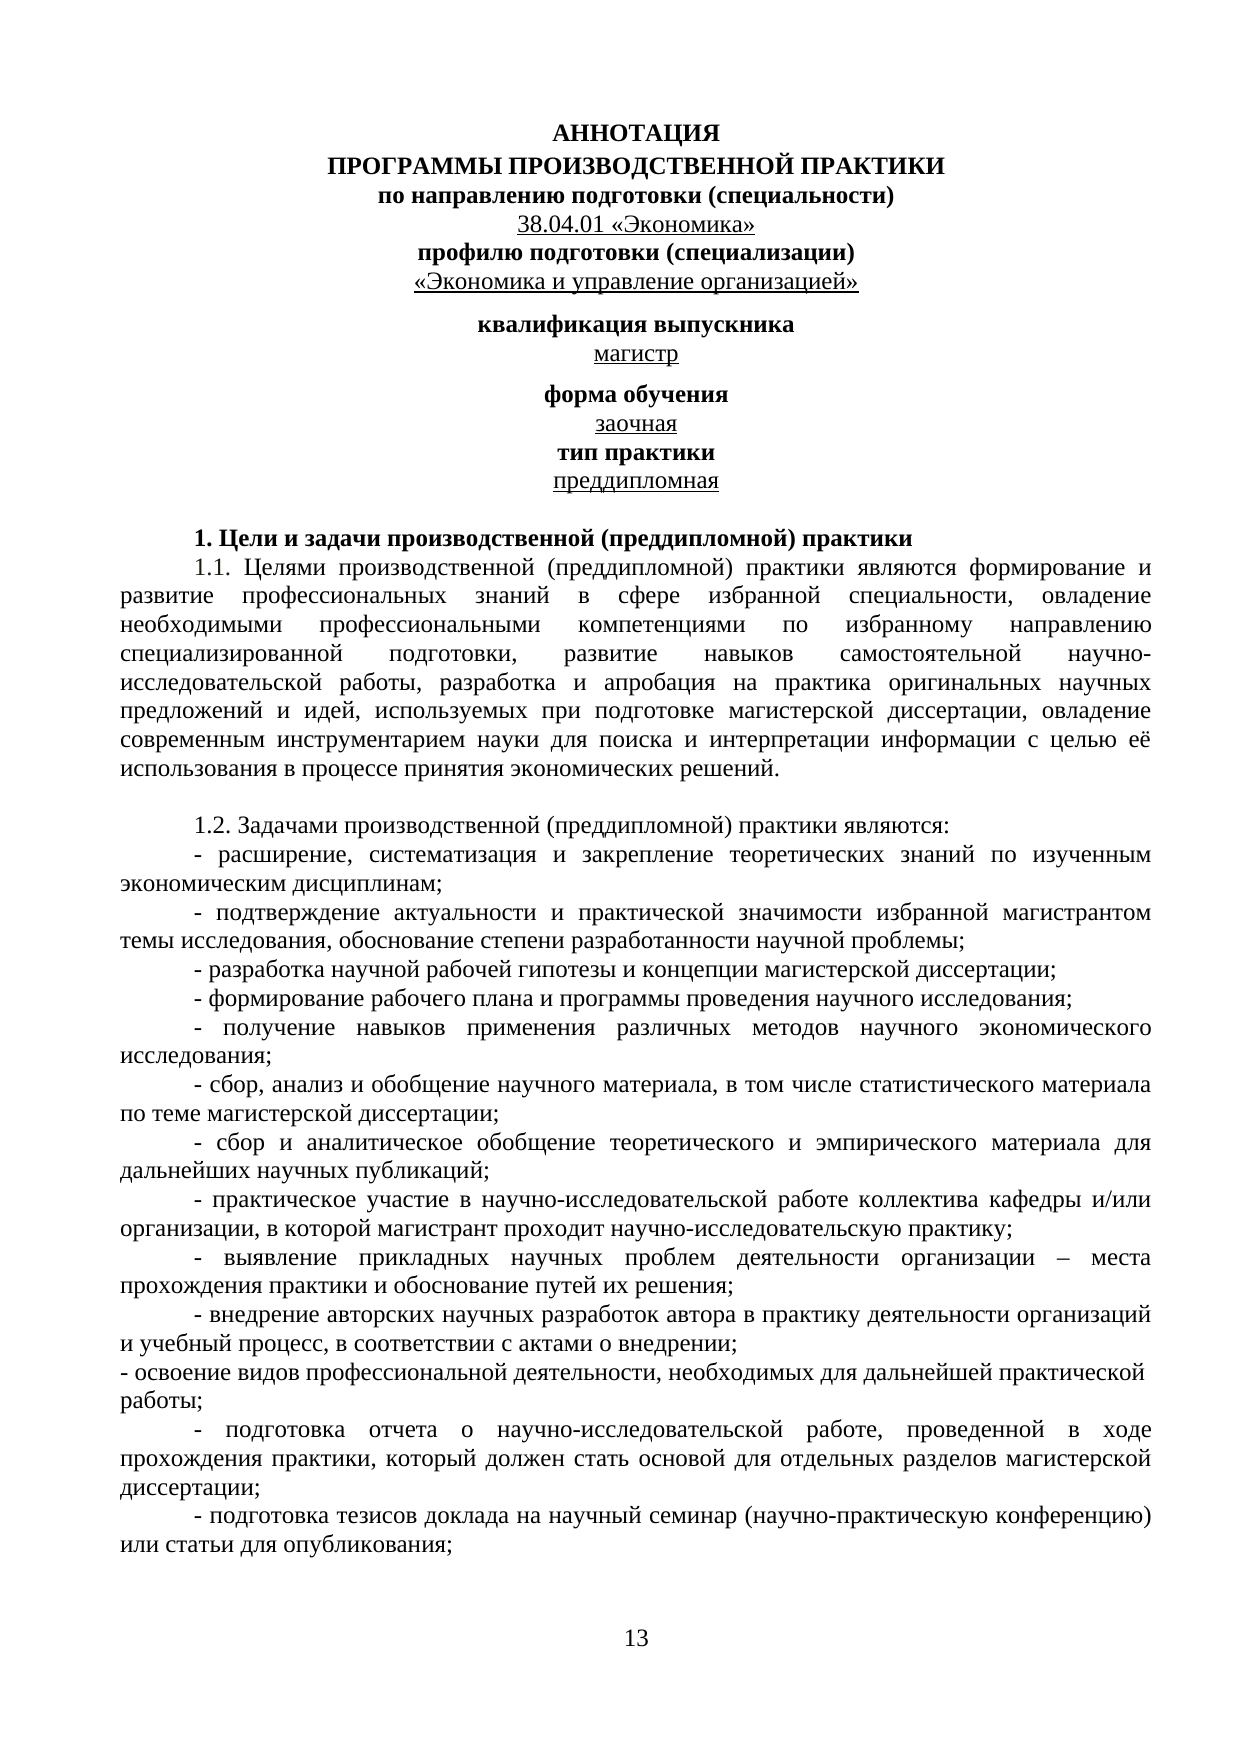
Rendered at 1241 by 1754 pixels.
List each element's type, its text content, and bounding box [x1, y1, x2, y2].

text профилю подготовки (специализации) [120, 237, 1152, 266]
text преддипломная [120, 466, 1152, 494]
text - выявление прикладных научных проблем деятельности организации – места прохождения практики и обоснование путей их решения; [120, 1242, 1152, 1299]
text АННОТАЦИЯ [120, 118, 1152, 147]
text 1.1. Целями производственной (преддипломной) практики являются формирование и развитие профессиональных знаний в сфере избранной специальности, овладение необходимыми профессиональными компетенциями по избранному направлению специализированной подготовки, развитие навыков самостоятельной научно-исследовательской работы, разработка и апробация на практика оригинальных научных предложений и идей, используемых при подготовке магистерской диссертации, овладение современным инструментарием науки для поиска и интерпретации информации с целью её использования в процессе принятия экономических решений. [120, 552, 1152, 782]
text «Экономика и управление организацией» [120, 266, 1152, 295]
text тип практики [120, 437, 1152, 466]
text - разработка научной рабочей гипотезы и концепции магистерской диссертации; [120, 954, 1152, 983]
text - освоение видов профессиональной деятельности, необходимых для дальнейшей практической работы; [120, 1357, 1152, 1414]
text - получение навыков применения различных методов научного экономического исследования; [120, 1012, 1152, 1069]
text - расширение, систематизация и закрепление теоретических знаний по изученным экономическим дисциплинам; [120, 839, 1152, 897]
text 38.04.01 «Экономика» [120, 209, 1152, 237]
text - сбор и аналитическое обобщение теоретического и эмпирического материала для дальнейших научных публикаций; [120, 1127, 1152, 1184]
text магистр [120, 338, 1152, 367]
text - сбор, анализ и обобщение научного материала, в том числе статистического материала по теме магистерской диссертации; [120, 1069, 1152, 1127]
text - подтверждение актуальности и практической значимости избранной магистрантом темы исследования, обоснование степени разработанности научной проблемы; [120, 897, 1152, 954]
text форма обучения [120, 379, 1152, 408]
text заочная [120, 408, 1152, 437]
text ПРОГРАММЫ ПРОИЗВОДСТВЕННОЙ ПРАКТИКИ [120, 151, 1152, 180]
text квалификация выпускника [120, 309, 1152, 338]
text - внедрение авторских научных разработок автора в практику деятельности организаций и учебный процесс, в соответствии с актами о внедрении; [120, 1299, 1152, 1357]
text по направлению подготовки (специальности) [120, 180, 1152, 209]
text - практическое участие в научно-исследовательской работе коллектива кафедры и/или организации, в которой магистрант проходит научно-исследовательскую практику; [120, 1184, 1152, 1242]
text 1.2. Задачами производственной (преддипломной) практики являются: [120, 811, 1152, 839]
text - подготовка отчета о научно-исследовательской работе, проведенной в ходе прохождения практики, который должен стать основой для отдельных разделов магистерской диссертации; [120, 1414, 1152, 1501]
text - формирование рабочего плана и программы проведения научного исследования; [120, 983, 1152, 1012]
text - подготовка тезисов доклада на научный семинар (научно-практическую конференцию) или статьи для опубликования; [120, 1501, 1152, 1558]
text 1. Цели и задачи производственной (преддипломной) практики [120, 523, 1152, 552]
